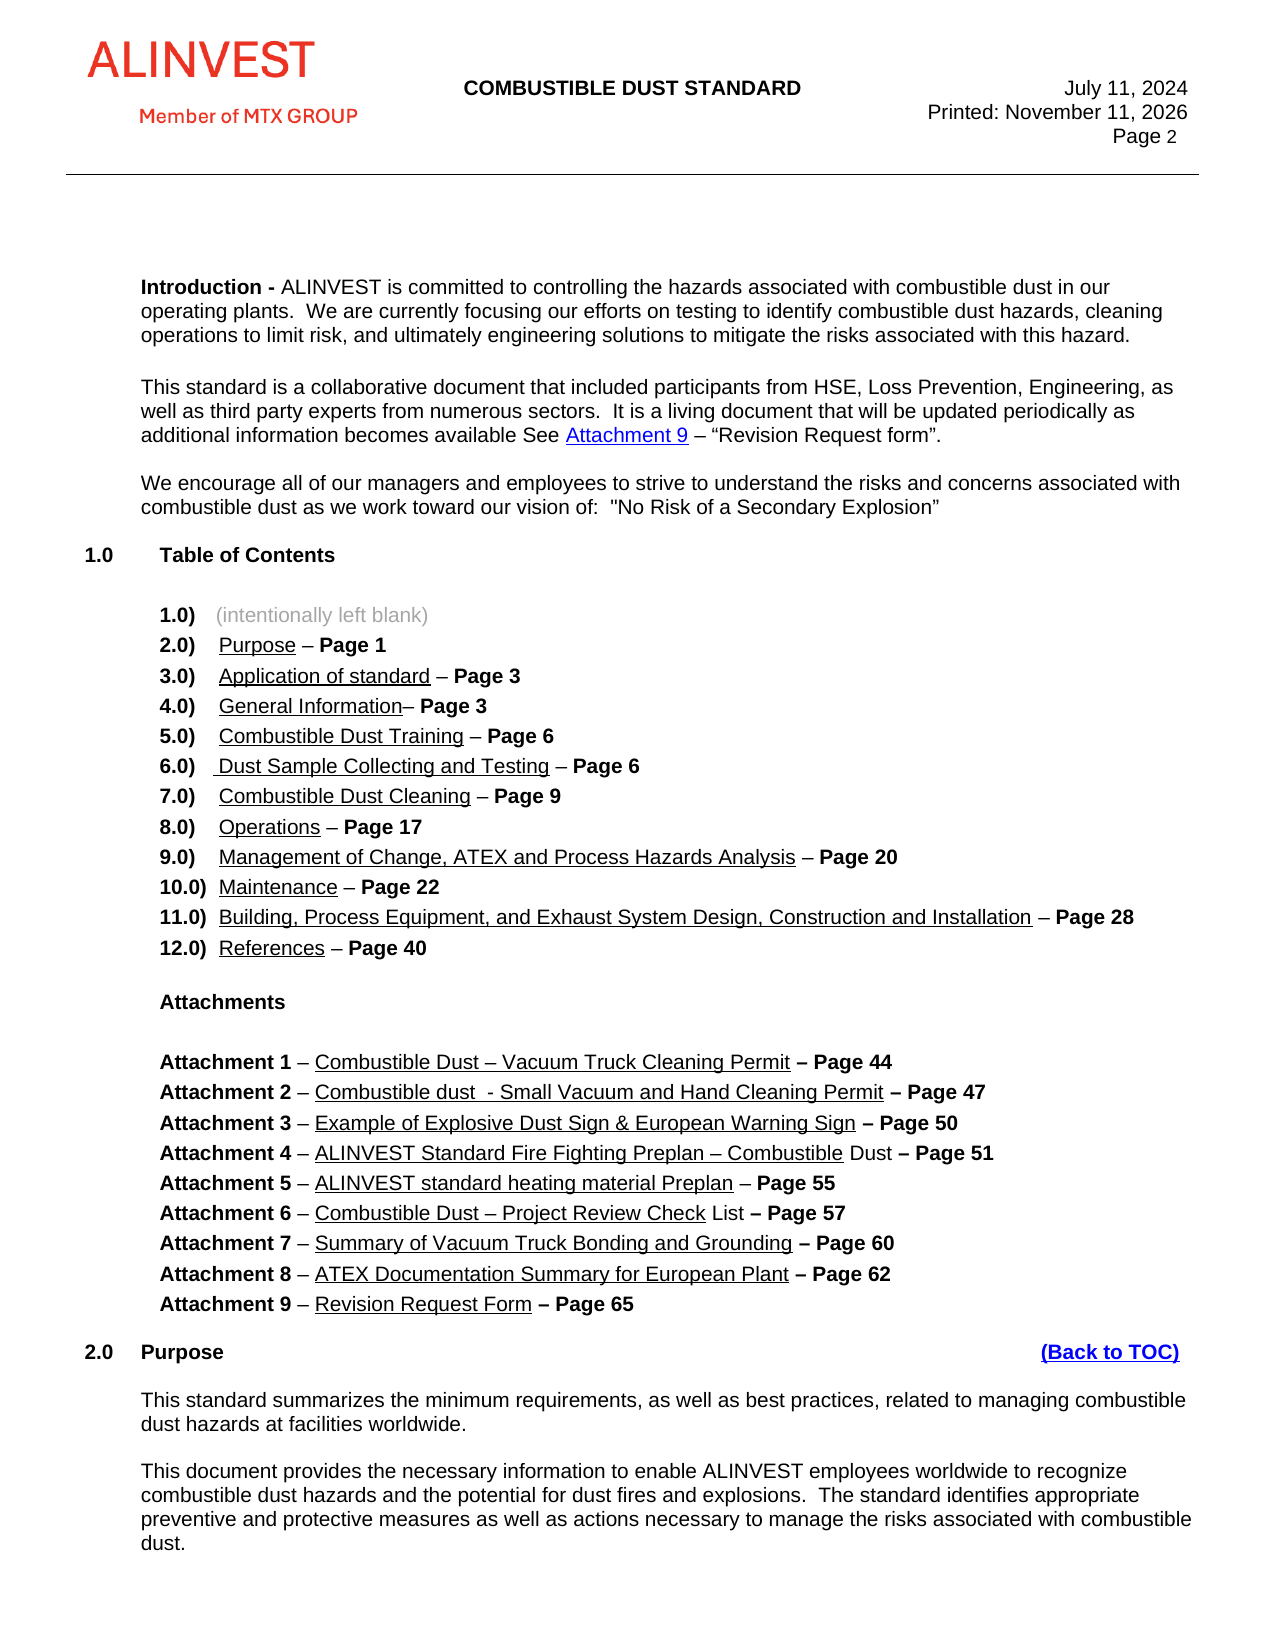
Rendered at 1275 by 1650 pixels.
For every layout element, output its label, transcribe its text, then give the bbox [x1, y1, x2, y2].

text Attachment 8 – ATEX Documentation Summary for European Plant – Page 62 [84, 1261, 1200, 1285]
text Attachment 9 – Revision Request Form – Page 65 [84, 1292, 1200, 1316]
text Attachment 7 – Summary of Vacuum Truck Bonding and Grounding – Page 60 [84, 1231, 1200, 1255]
text 8.0) Operations – Page 17 [159, 814, 1200, 838]
text 5.0) Combustible Dust Training – Page 6 [159, 724, 1200, 748]
text Attachment 6 – Combustible Dust – Project Review Check List – Page 57 [84, 1201, 1200, 1225]
text 10.0) Maintenance – Page 22 [159, 875, 1200, 899]
text 6.0) Dust Sample Collecting and Testing – Page 6 [159, 754, 1200, 778]
list Table of Contents [84, 543, 1200, 567]
list This standard is a collaborative document that included participants from HSE, Loss Prevention, Engineering, as well as third party experts from numerous sectors. It is a living document that will be updated periodically as additional information becomes available See Attachment 9 – “Revision Request form”. [141, 375, 1200, 447]
text 3.0) Application of standard – Page 3 [159, 663, 1200, 687]
text Attachment 3 – Example of Explosive Dust Sign & European Warning Sign – Page 50 [84, 1110, 1200, 1134]
text Attachment 2 – Combustible dust - Small Vacuum and Hand Cleaning Permit – Page 47 [84, 1080, 1200, 1104]
text 1.0) (intentionally left blank) [159, 603, 1200, 627]
text Attachment 5 – ALINVEST standard heating material Preplan – Page 55 [84, 1171, 1200, 1195]
text 12.0) References – Page 40 [159, 935, 1200, 959]
list This document provides the necessary information to enable ALINVEST employees worldwide to recognize combustible dust hazards and the potential for dust fires and explosions. The standard identifies appropriate preventive and protective measures as well as actions necessary to manage the risks associated with combustible dust. [141, 1459, 1200, 1555]
text 11.0) Building, Process Equipment, and Exhaust System Design, Construction and Installation – Page 28 [159, 905, 1200, 929]
text Attachments [159, 966, 1200, 1013]
text 4.0) General Information– Page 3 [159, 694, 1200, 718]
text 9.0) Management of Change, ATEX and Process Hazards Analysis – Page 20 [159, 845, 1200, 869]
list We encourage all of our managers and employees to strive to understand the risks and concerns associated with combustible dust as we work toward our vision of: "No Risk of a Secondary Explosion” [141, 471, 1200, 519]
text Introduction - ALINVEST is committed to controlling the hazards associated with combustible dust in our operating plants. We are currently focusing our efforts on testing to identify combustible dust hazards, cleaning operations to limit risk, and ultimately engineering solutions to mitigate the risks associated with this hazard. [141, 275, 1200, 375]
text 2.0) Purpose – Page 1 [159, 633, 1200, 657]
text 7.0) Combustible Dust Cleaning – Page 9 [159, 784, 1200, 808]
picture [76, 28, 367, 134]
text Attachment 1 – Combustible Dust – Vacuum Truck Cleaning Permit – Page 44 [84, 1050, 1200, 1074]
list Purpose (Back to TOC) This standard summarizes the minimum requirements, as well as best practices, related to managing combustible dust hazards at facilities worldwide. [84, 1339, 1200, 1435]
text Attachment 4 – ALINVEST Standard Fire Fighting Preplan – Combustible Dust – Page 51 [84, 1141, 1200, 1164]
